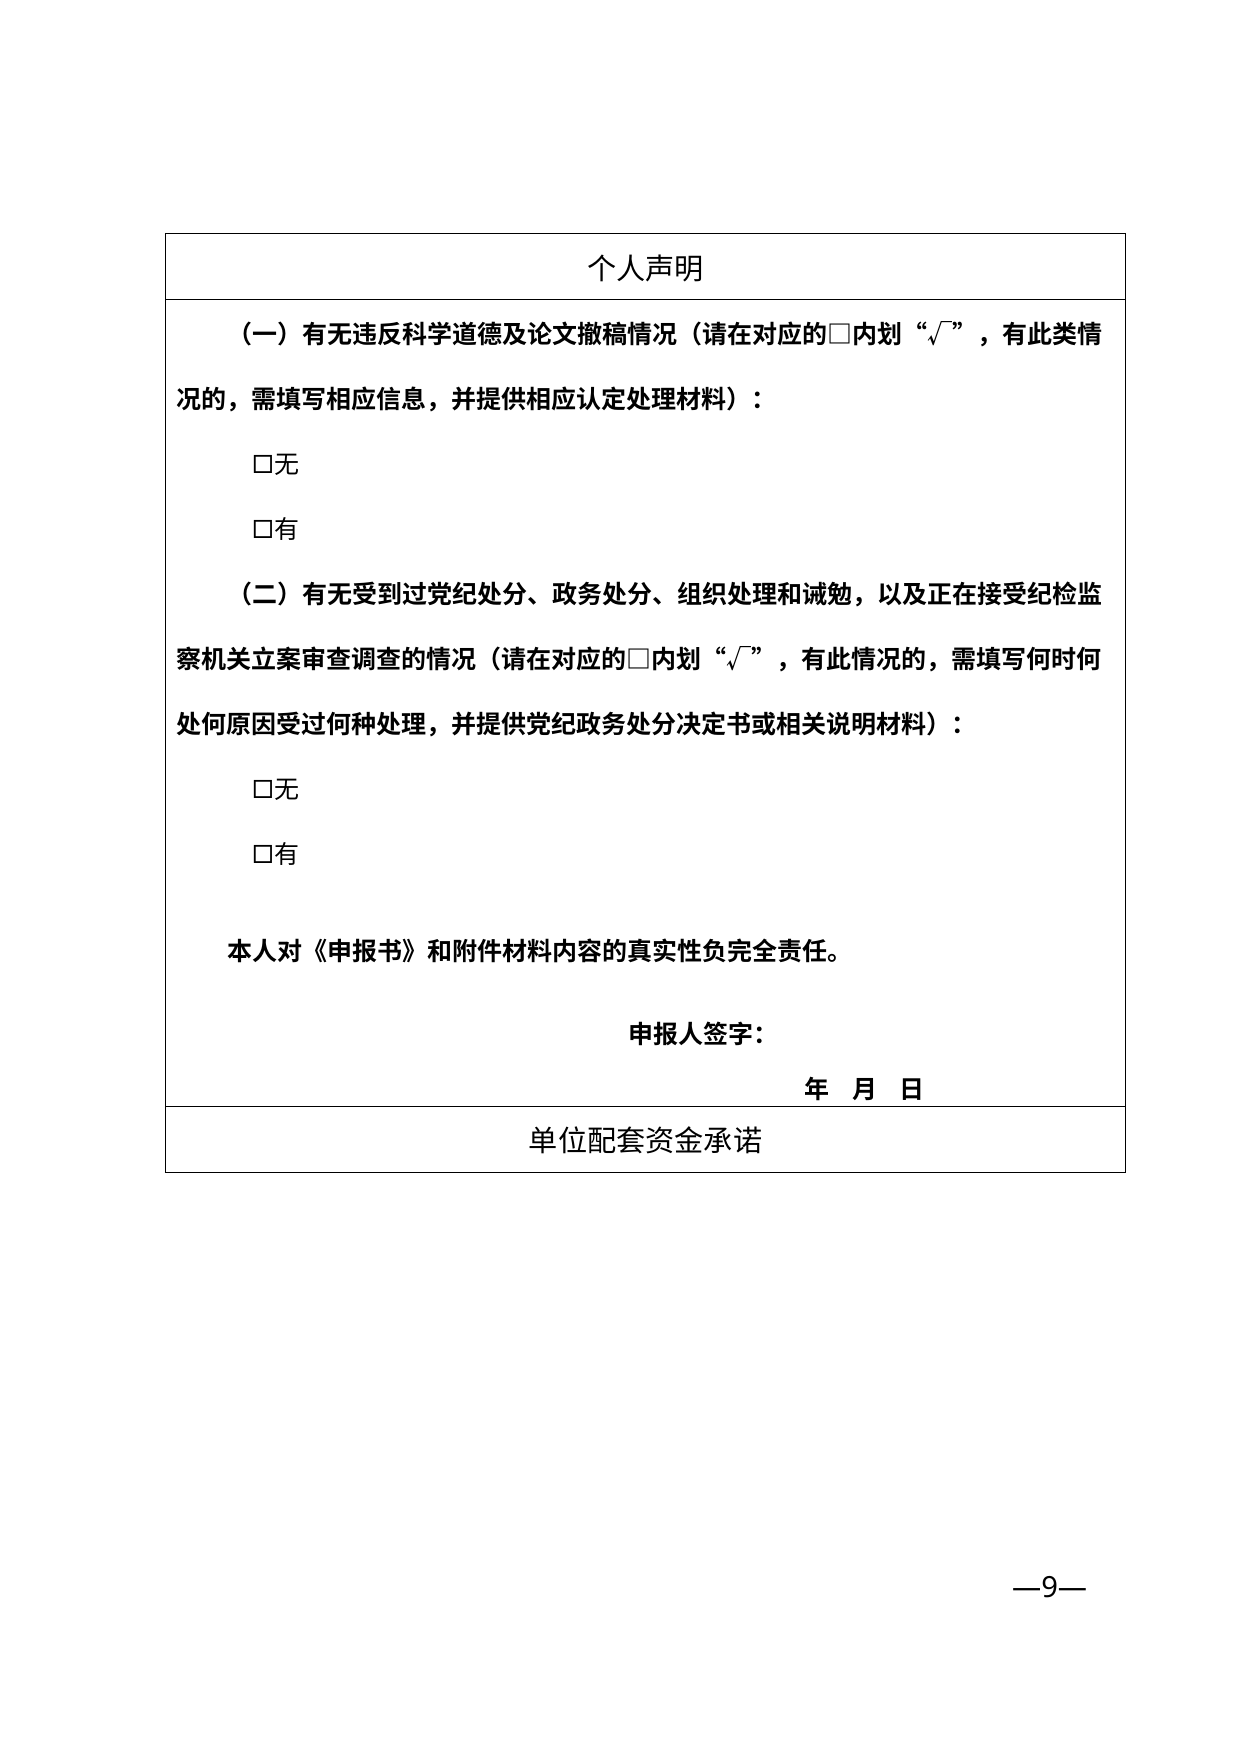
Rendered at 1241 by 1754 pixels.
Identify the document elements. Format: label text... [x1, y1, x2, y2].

table_cell 单位配套资金承诺 [166, 1107, 1125, 1172]
table_header 个人声明 [166, 234, 1125, 299]
table_cell （一）有无违反科学道德及论文撤稿情况（请在对应的□内划“√”，有此类情况的，需填写相应信息，并提供相应认定处理材料）： 无 有 （二）有无受到过党纪处分、政务处分、组织处理和诫勉，以及正在接受纪检监察机关立案审查调查的情况（请在对应的□内划“√”，有此情况的，需填写何时何处何原因受过何种处理，并提供党纪政务处分决定书或相关说明材料）： 无 有 本人对《申报书》和附件材料内容的真实性负完全责任。 申报人签字： 年 月 日 [166, 300, 1125, 1106]
